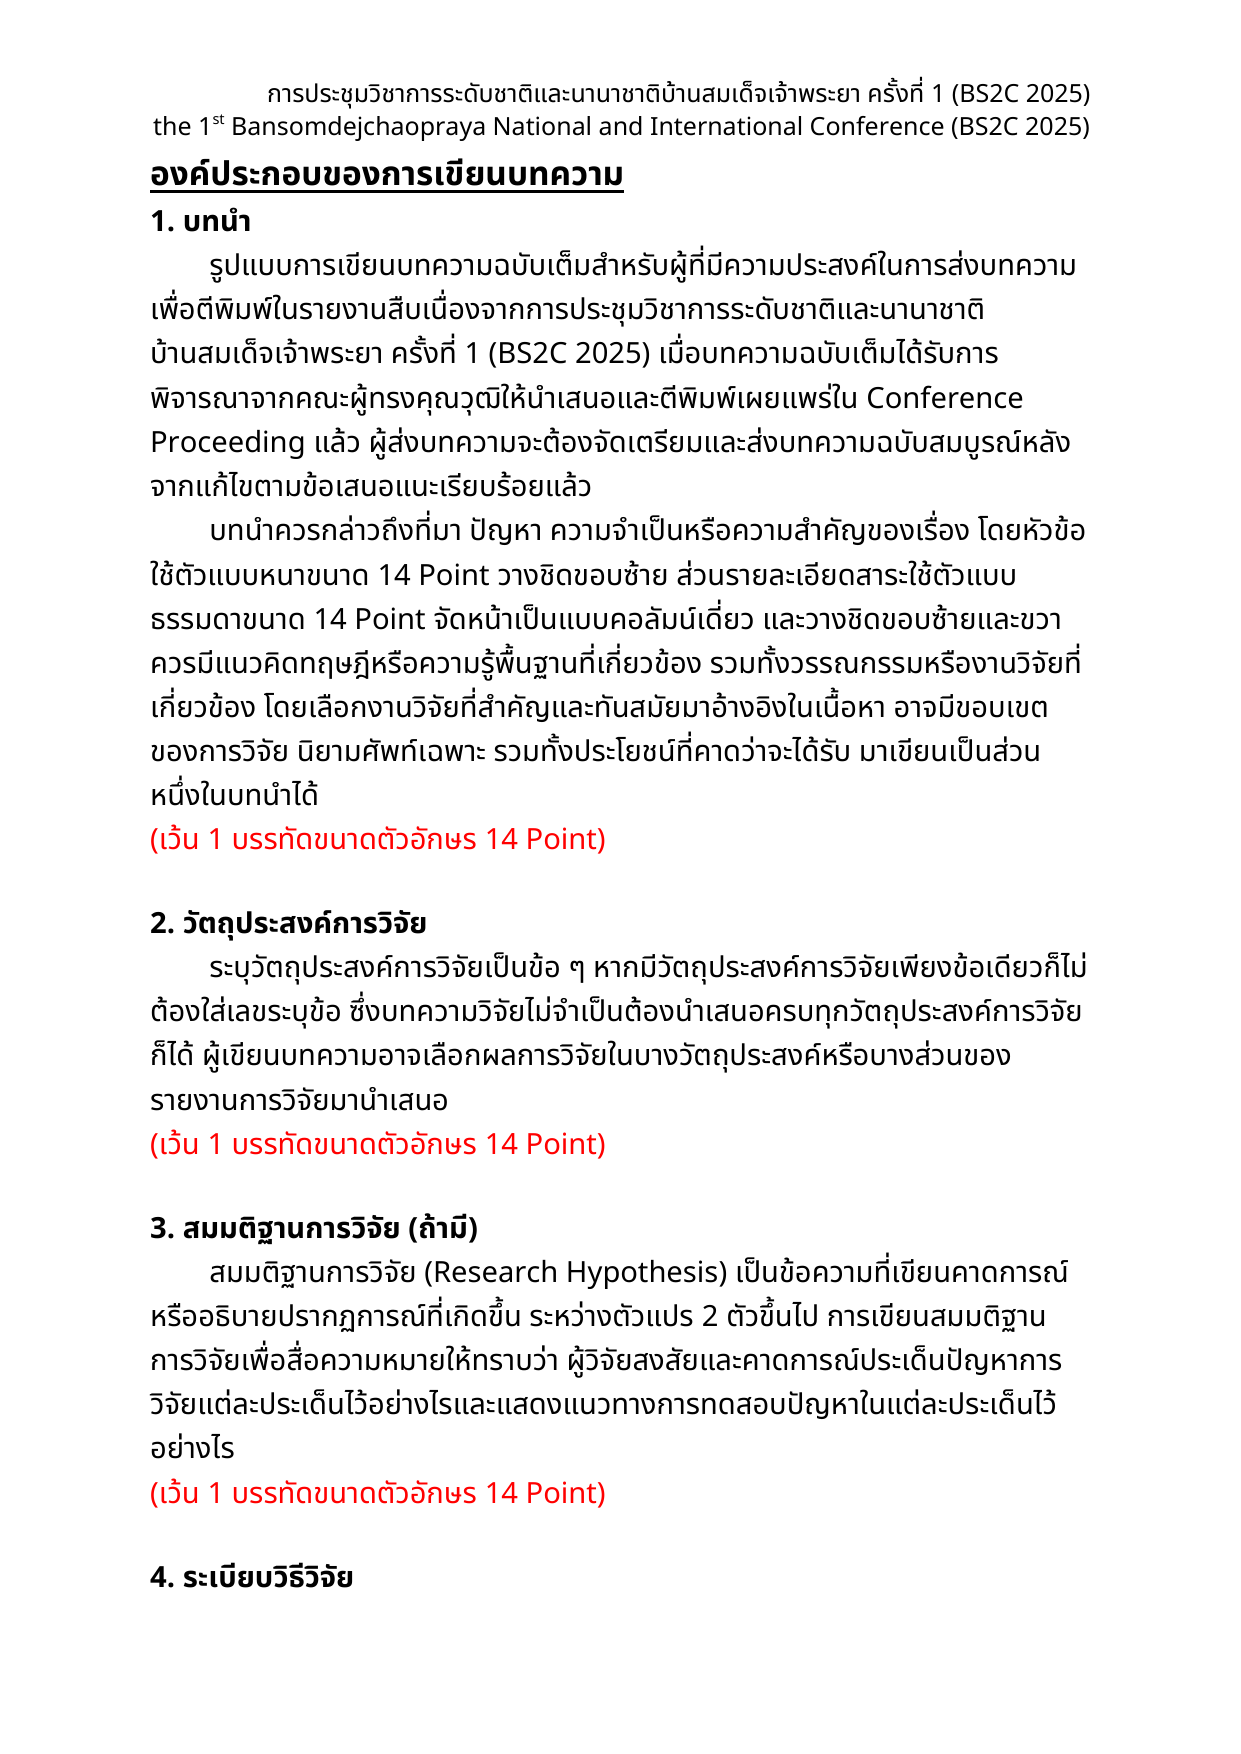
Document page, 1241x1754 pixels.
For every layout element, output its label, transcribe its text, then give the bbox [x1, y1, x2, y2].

text 4. ระเบียบวิธีวิจัย [150, 1556, 1090, 1600]
text (เว้น 1 บรรทัดขนาดตัวอักษร 14 Point) [150, 1123, 1090, 1167]
text 1. บทนำ [150, 200, 1090, 245]
text องค์ประกอบของการเขียนบทความ [150, 150, 1090, 200]
text รูปแบบการเขียนบทความฉบับเต็มสำหรับผู้ที่มีความประสงค์ในการส่งบทความเพื่อตีพิมพ์ในรายงานสืบเนื่องจากการประชุมวิชาการระดับชาติและนานาชาติบ้านสมเด็จเจ้าพระยา ครั้งที่ 1 (BS2C 2025) เมื่อบทความฉบับเต็มได้รับการพิจารณาจากคณะผู้ทรงคุณวุฒิให้นำเสนอและตีพิมพ์เผยแพร่ใน Conference Proceeding แล้ว ผู้ส่งบทความจะต้องจัดเตรียมและส่งบทความฉบับสมบูรณ์หลังจากแก้ไขตามข้อเสนอแนะเรียบร้อยแล้ว [150, 245, 1090, 510]
text 2. วัตถุประสงค์การวิจัย [150, 902, 1090, 947]
text บทนำควรกล่าวถึงที่มา ปัญหา ความจำเป็นหรือความสำคัญของเรื่อง โดยหัวข้อใช้ตัวแบบหนาขนาด 14 Point วางชิดขอบซ้าย ส่วนรายละเอียดสาระใช้ตัวแบบธรรมดาขนาด 14 Point จัดหน้าเป็นแบบคอลัมน์เดี่ยว และวางชิดขอบซ้ายและขวา ควรมีแนวคิดทฤษฎีหรือความรู้พื้นฐานที่เกี่ยวข้อง รวมทั้งวรรณกรรมหรืองานวิจัยที่เกี่ยวข้อง โดยเลือกงานวิจัยที่สำคัญและทันสมัยมาอ้างอิงในเนื้อหา อาจมีขอบเขตของการวิจัย นิยามศัพท์เฉพาะ รวมทั้งประโยชน์ที่คาดว่าจะได้รับ มาเขียนเป็นส่วนหนึ่งในบทนำได้ [150, 510, 1090, 818]
text (เว้น 1 บรรทัดขนาดตัวอักษร 14 Point) [150, 1472, 1090, 1516]
text 3. สมมติฐานการวิจัย (ถ้ามี) [150, 1207, 1090, 1251]
text (เว้น 1 บรรทัดขนาดตัวอักษร 14 Point) [150, 818, 1090, 863]
text ระบุวัตถุประสงค์การวิจัยเป็นข้อ ๆ หากมีวัตถุประสงค์การวิจัยเพียงข้อเดียวก็ไม่ต้องใส่เลขระบุข้อ ซึ่งบทความวิจัยไม่จำเป็นต้องนำเสนอครบทุกวัตถุประสงค์การวิจัยก็ได้ ผู้เขียนบทความอาจเลือกผลการวิจัยในบางวัตถุประสงค์หรือบางส่วนของรายงานการวิจัยมานำเสนอ [150, 947, 1090, 1123]
text สมมติฐานการวิจัย (Research Hypothesis) เป็นข้อความที่เขียนคาดการณ์ หรืออธิบายปรากฏการณ์ที่เกิดขึ้น ระหว่างตัวแปร 2 ตัวขึ้นไป การเขียนสมมติฐานการวิจัยเพื่อสื่อความหมายให้ทราบว่า ผู้วิจัยสงสัยและคาดการณ์ประเด็นปัญหาการวิจัยแต่ละประเด็นไว้อย่างไรและแสดงแนวทางการทดสอบปัญหาในแต่ละประเด็นไว้อย่างไร [150, 1251, 1090, 1472]
